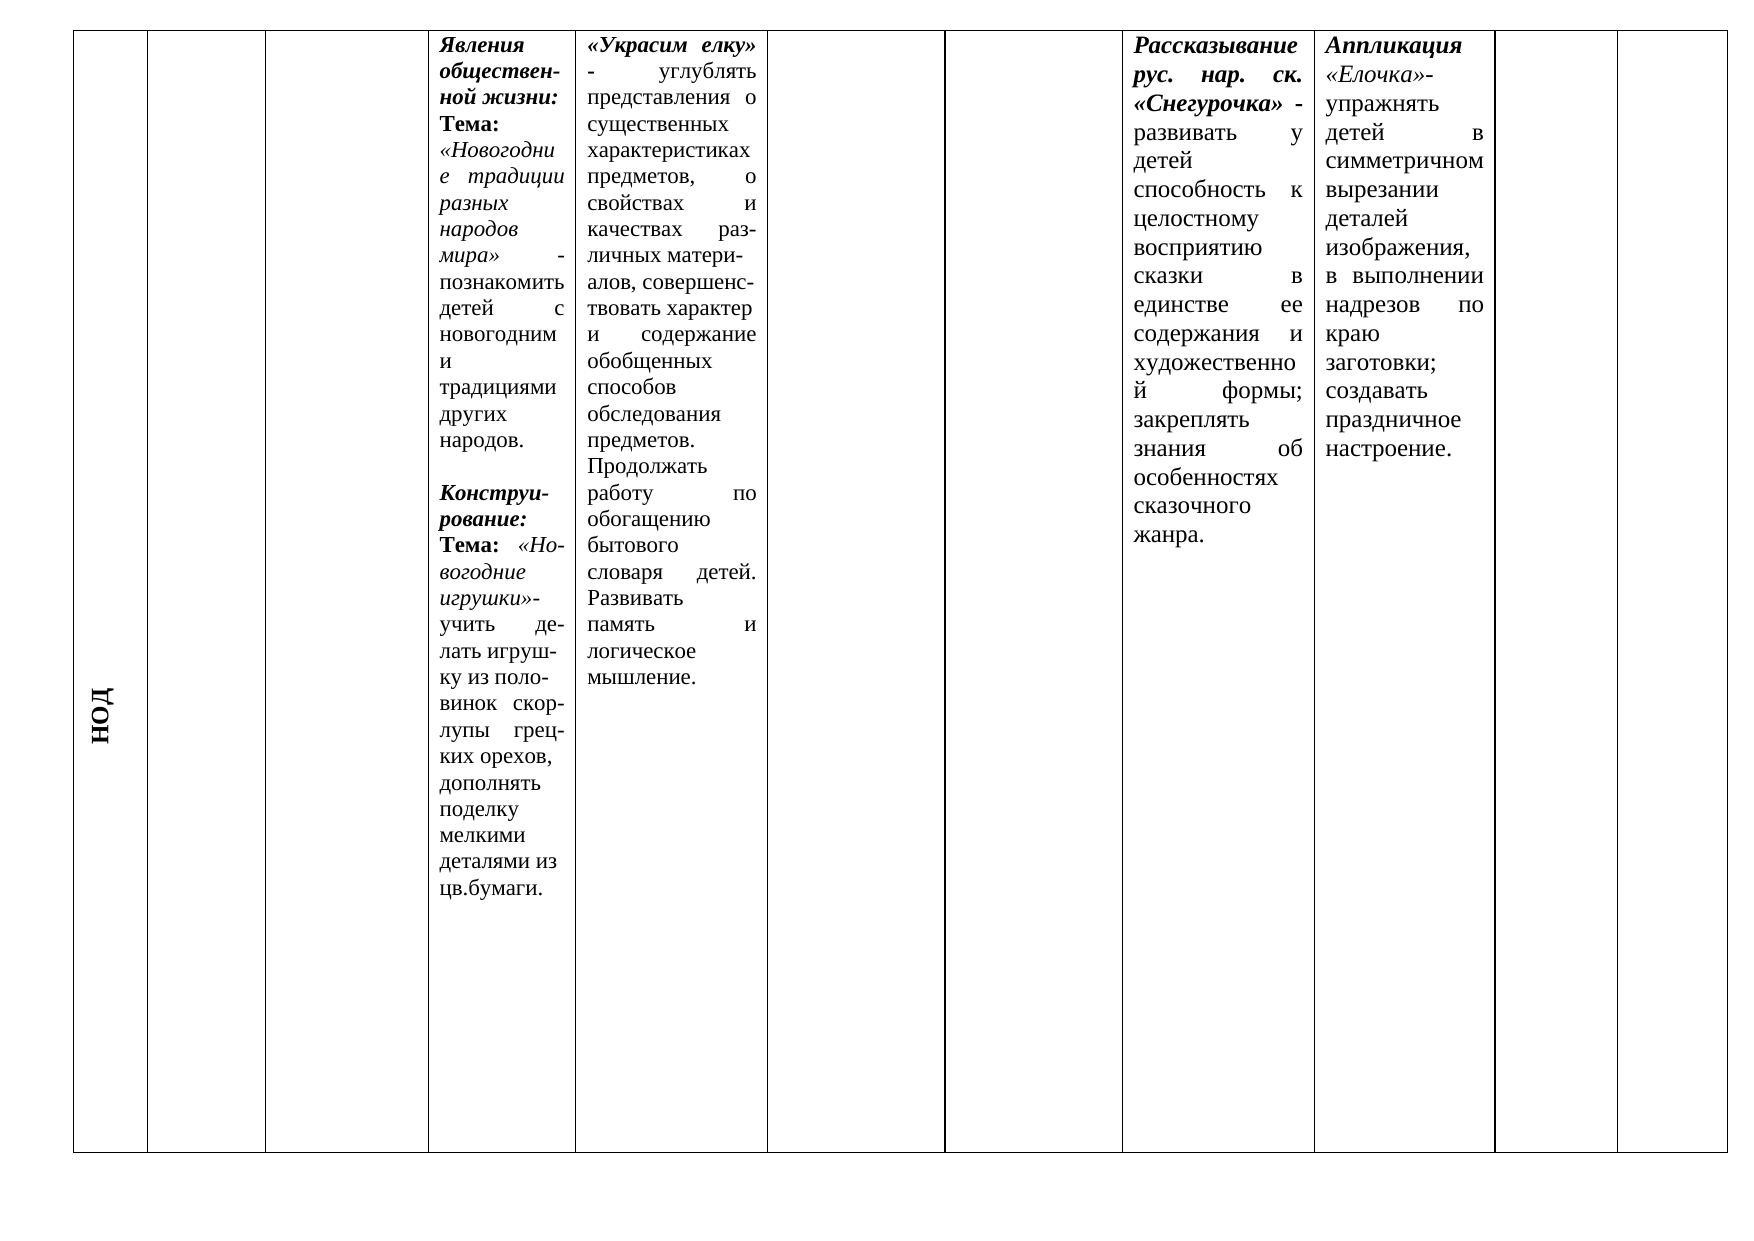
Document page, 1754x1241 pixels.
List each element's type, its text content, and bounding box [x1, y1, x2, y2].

table_cell Явления обществен- ной жизни: Тема: «Новогодние традиции разных народов мира» - познакомить детей с новогодними традициями других народов. Конструи- рование: Тема: «Но-вогодние игрушки»- учить де-лать игруш- ку из поло- винок скор-лупы грец-ких орехов, дополнять поделку мелкими деталями из цв.бумаги. [429, 31, 575, 1152]
table_cell [768, 31, 944, 1152]
table_cell [266, 31, 428, 1152]
table_cell [1618, 31, 1727, 1152]
table_cell Рассказывание рус. нар. ск. «Снегурочка» - развивать у детей способность к целостному восприятию сказки в единстве ее содержания и художественной формы; закреплять знания об особенностях сказочного жанра. [1123, 31, 1314, 1152]
table_cell Аппликация «Елочка»- упражнять детей в симметричном вырезании деталей изображения, в выполнении надрезов по краю заготовки; создавать праздничное настроение. [1315, 31, 1494, 1152]
table_cell «Украсим елку» - углублять представления о существенных характеристиках предметов, о свойствах и качествах раз-личных матери- алов, совершенс- твовать характер и содержание обобщенных способов обследования предметов. Продолжать работу по обогащению бытового словаря детей. Развивать память и логическое мышление. [576, 31, 767, 1152]
table_cell [148, 31, 265, 1152]
table_cell [1496, 31, 1617, 1152]
table_cell [946, 31, 1122, 1152]
table_cell НОД [74, 31, 147, 1152]
